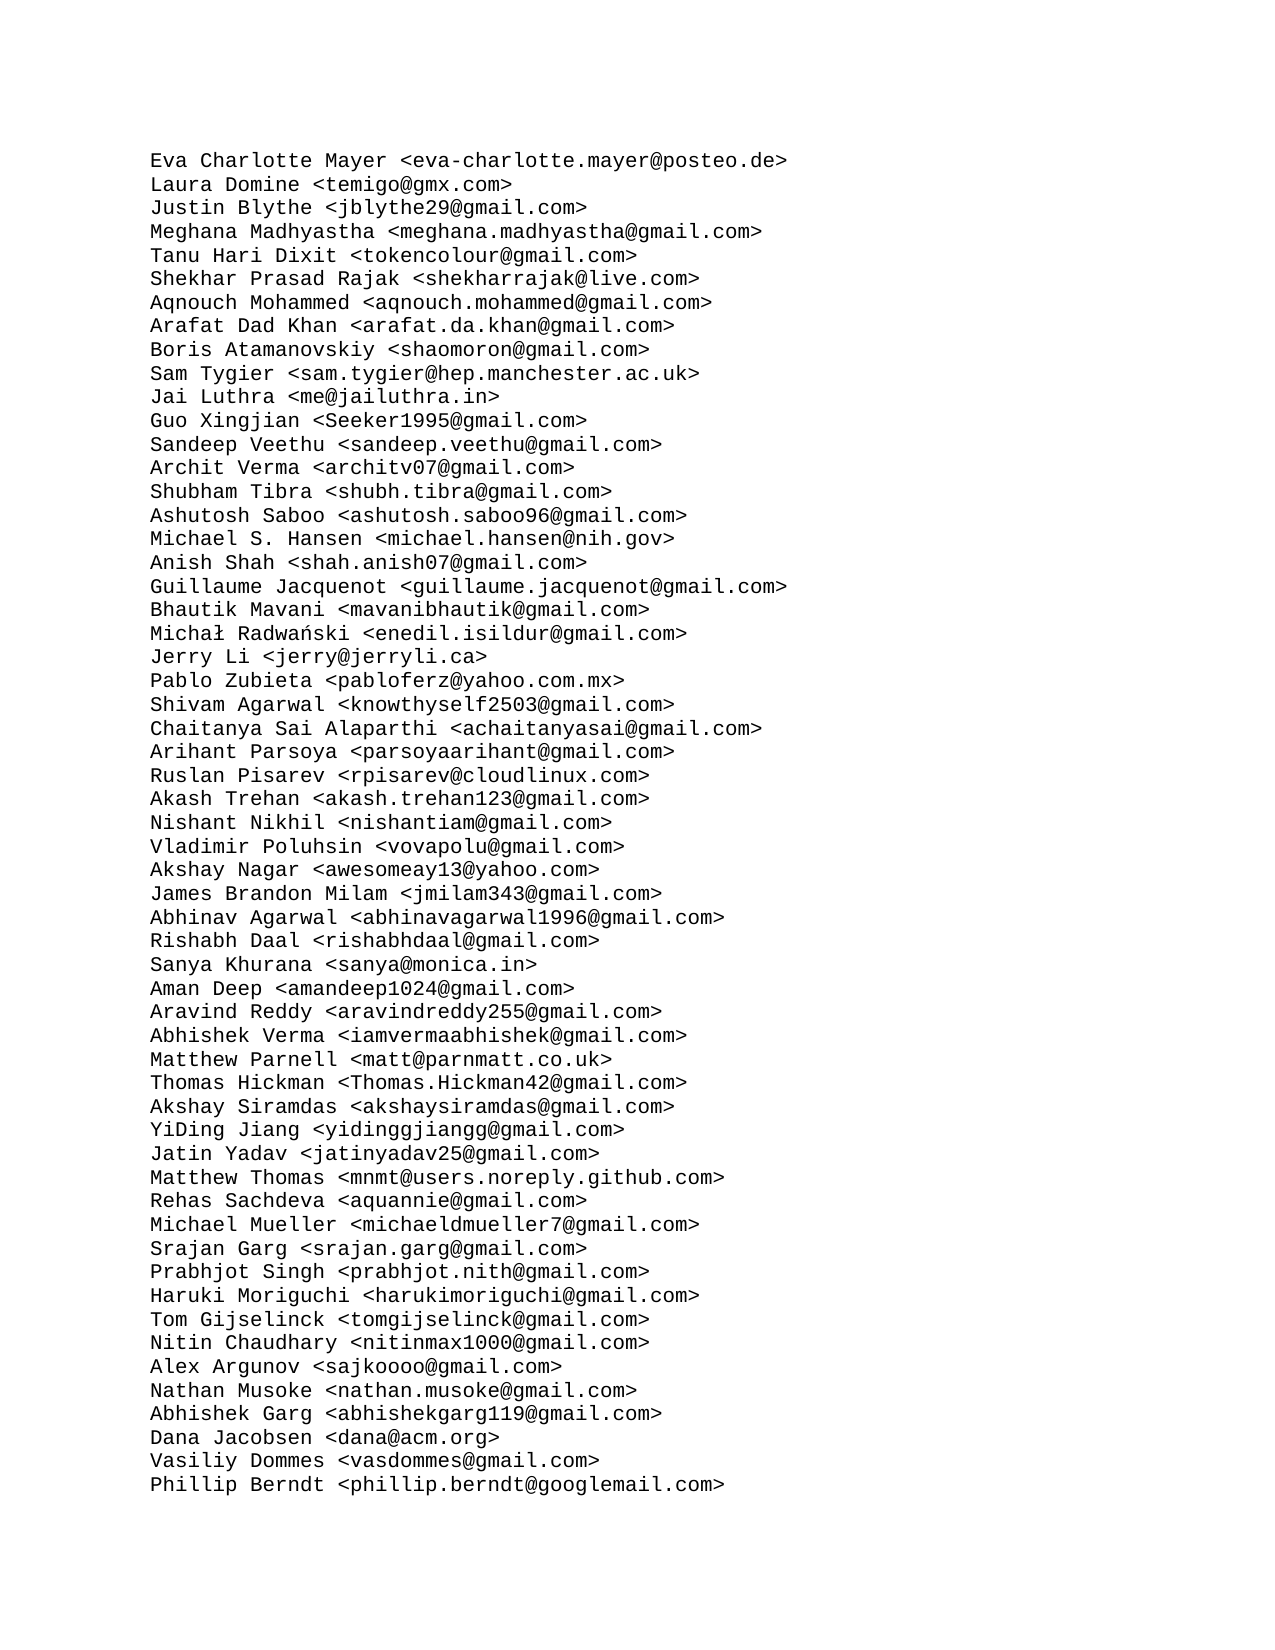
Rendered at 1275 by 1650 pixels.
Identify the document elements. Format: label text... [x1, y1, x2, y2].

text Tom Gijselinck <tomgijselinck@gmail.com> [150, 1309, 1125, 1332]
text Haruki Moriguchi <harukimoriguchi@gmail.com> [150, 1285, 1125, 1309]
text Sanya Khurana <sanya@monica.in> [150, 954, 1125, 978]
text Tanu Hari Dixit <tokencolour@gmail.com> [150, 244, 1125, 268]
text Aqnouch Mohammed <aqnouch.mohammed@gmail.com> [150, 292, 1125, 316]
text Aman Deep <amandeep1024@gmail.com> [150, 978, 1125, 1001]
text Laura Domine <temigo@gmx.com> [150, 174, 1125, 197]
text Michael Mueller <michaeldmueller7@gmail.com> [150, 1214, 1125, 1238]
text Ashutosh Saboo <ashutosh.saboo96@gmail.com> [150, 505, 1125, 528]
text Prabhjot Singh <prabhjot.nith@gmail.com> [150, 1261, 1125, 1285]
text Akshay Nagar <awesomeay13@yahoo.com> [150, 859, 1125, 883]
text Michael S. Hansen <michael.hansen@nih.gov> [150, 528, 1125, 552]
text Nathan Musoke <nathan.musoke@gmail.com> [150, 1379, 1125, 1403]
text Aravind Reddy <aravindreddy255@gmail.com> [150, 1001, 1125, 1025]
text Nishant Nikhil <nishantiam@gmail.com> [150, 812, 1125, 836]
text Arafat Dad Khan <arafat.da.khan@gmail.com> [150, 316, 1125, 339]
text Pablo Zubieta <pabloferz@yahoo.com.mx> [150, 670, 1125, 694]
text Dana Jacobsen <dana@acm.org> [150, 1427, 1125, 1451]
text Boris Atamanovskiy <shaomoron@gmail.com> [150, 339, 1125, 363]
text YiDing Jiang <yidinggjiangg@gmail.com> [150, 1119, 1125, 1143]
text Guo Xingjian <Seeker1995@gmail.com> [150, 410, 1125, 434]
text Arihant Parsoya <parsoyaarihant@gmail.com> [150, 741, 1125, 765]
text Vladimir Poluhsin <vovapolu@gmail.com> [150, 836, 1125, 859]
text Shekhar Prasad Rajak <shekharrajak@live.com> [150, 268, 1125, 292]
text Nitin Chaudhary <nitinmax1000@gmail.com> [150, 1332, 1125, 1356]
text Thomas Hickman <Thomas.Hickman42@gmail.com> [150, 1072, 1125, 1096]
text Jerry Li <jerry@jerryli.ca> [150, 647, 1125, 670]
text Abhishek Garg <abhishekgarg119@gmail.com> [150, 1403, 1125, 1427]
text Justin Blythe <jblythe29@gmail.com> [150, 197, 1125, 221]
text Matthew Parnell <matt@parnmatt.co.uk> [150, 1048, 1125, 1072]
text Akshay Siramdas <akshaysiramdas@gmail.com> [150, 1096, 1125, 1119]
text Vasiliy Dommes <vasdommes@gmail.com> [150, 1451, 1125, 1474]
text Anish Shah <shah.anish07@gmail.com> [150, 552, 1125, 576]
text Ruslan Pisarev <rpisarev@cloudlinux.com> [150, 765, 1125, 788]
text James Brandon Milam <jmilam343@gmail.com> [150, 883, 1125, 907]
text Matthew Thomas <mnmt@users.noreply.github.com> [150, 1167, 1125, 1190]
text Meghana Madhyastha <meghana.madhyastha@gmail.com> [150, 221, 1125, 244]
text Sandeep Veethu <sandeep.veethu@gmail.com> [150, 434, 1125, 457]
text Alex Argunov <sajkoooo@gmail.com> [150, 1356, 1125, 1379]
text Rehas Sachdeva <aquannie@gmail.com> [150, 1190, 1125, 1214]
text Shivam Agarwal <knowthyself2503@gmail.com> [150, 694, 1125, 717]
text Abhishek Verma <iamvermaabhishek@gmail.com> [150, 1025, 1125, 1048]
text Phillip Berndt <phillip.berndt@googlemail.com> [150, 1474, 1125, 1498]
text Abhinav Agarwal <abhinavagarwal1996@gmail.com> [150, 907, 1125, 930]
text Jai Luthra <me@jailuthra.in> [150, 386, 1125, 410]
text Sam Tygier <sam.tygier@hep.manchester.ac.uk> [150, 363, 1125, 386]
text Srajan Garg <srajan.garg@gmail.com> [150, 1238, 1125, 1261]
text Archit Verma <architv07@gmail.com> [150, 457, 1125, 481]
text Chaitanya Sai Alaparthi <achaitanyasai@gmail.com> [150, 717, 1125, 741]
text Guillaume Jacquenot <guillaume.jacquenot@gmail.com> [150, 576, 1125, 599]
text Rishabh Daal <rishabhdaal@gmail.com> [150, 930, 1125, 954]
text Bhautik Mavani <mavanibhautik@gmail.com> [150, 599, 1125, 623]
text Shubham Tibra <shubh.tibra@gmail.com> [150, 481, 1125, 505]
text Eva Charlotte Mayer <eva-charlotte.mayer@posteo.de> [150, 150, 1125, 174]
text Akash Trehan <akash.trehan123@gmail.com> [150, 788, 1125, 812]
text Michał Radwański <enedil.isildur@gmail.com> [150, 623, 1125, 647]
text Jatin Yadav <jatinyadav25@gmail.com> [150, 1143, 1125, 1167]
